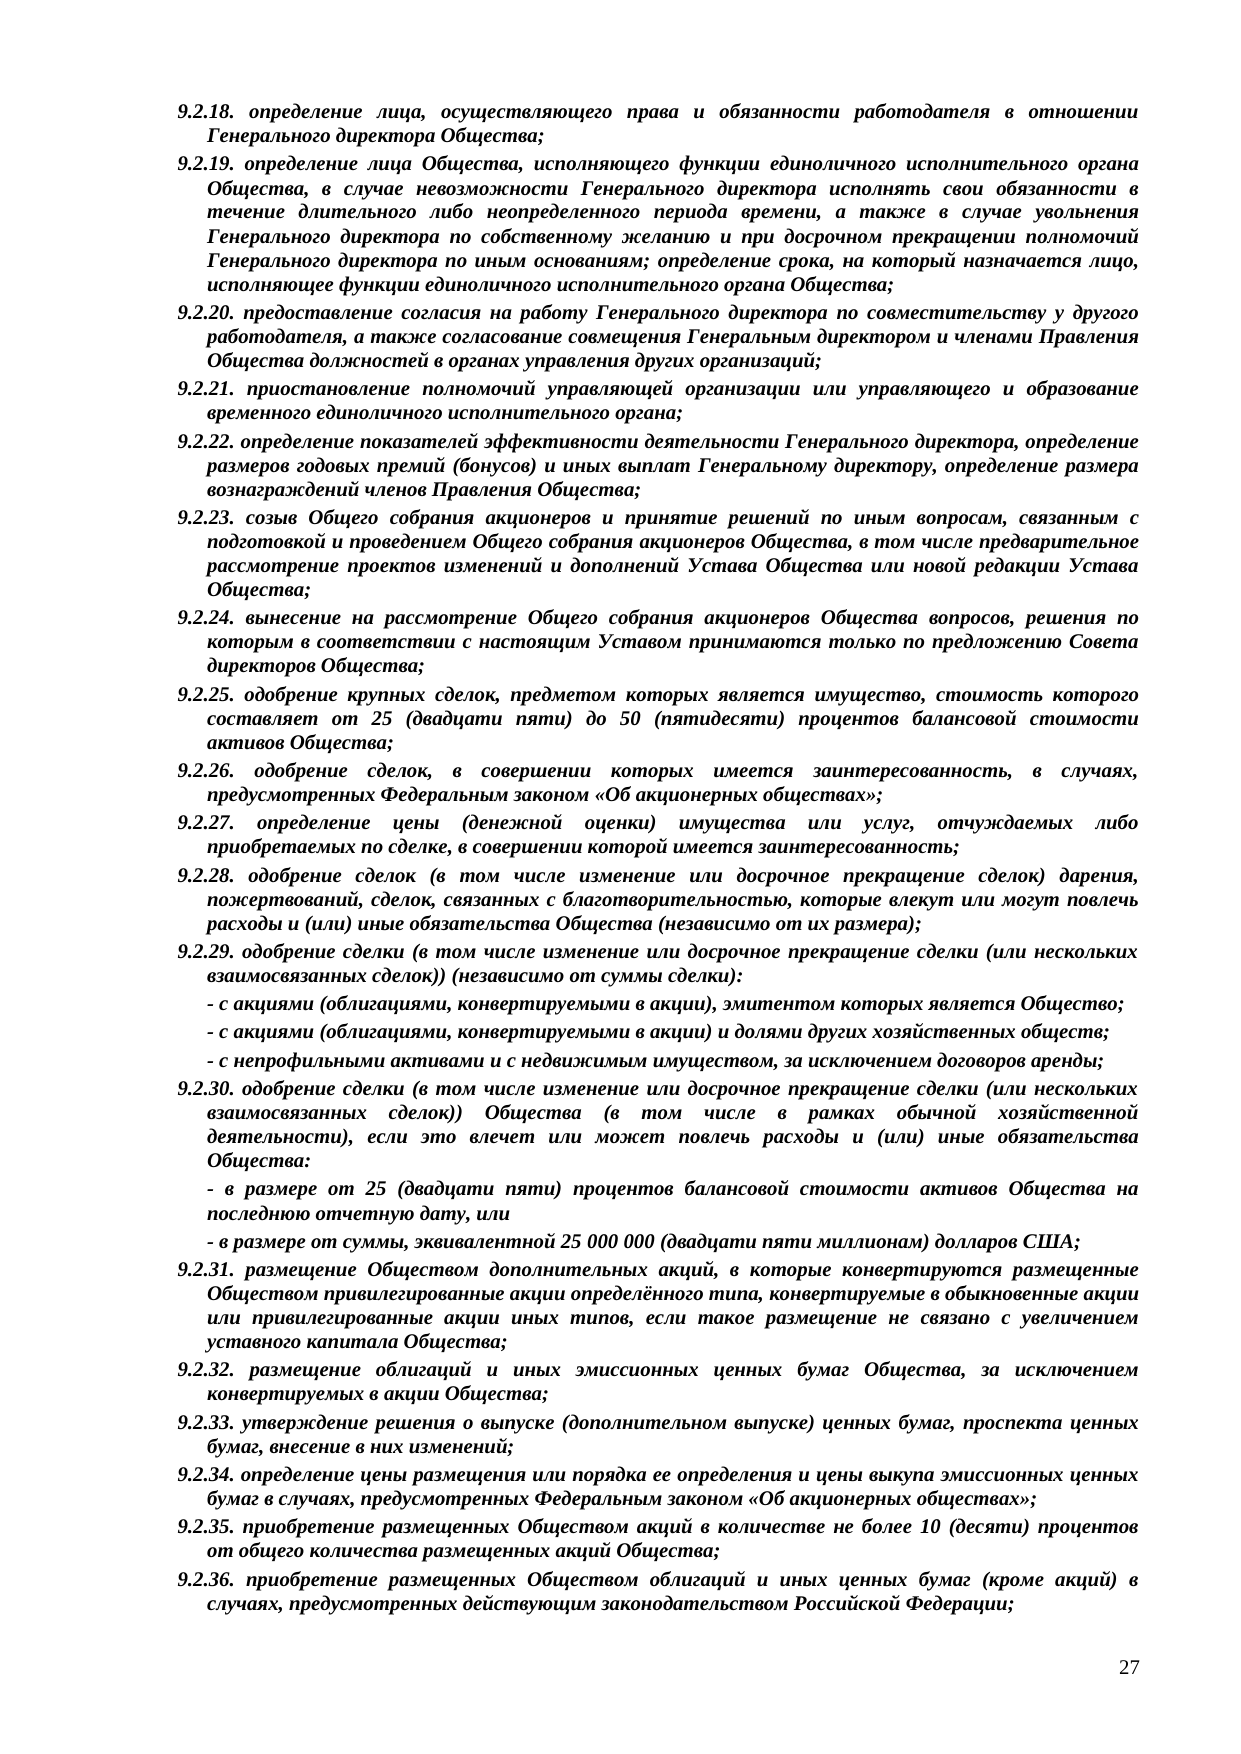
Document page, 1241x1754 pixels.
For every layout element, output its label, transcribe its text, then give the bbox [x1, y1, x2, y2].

text 9.2.33. утверждение решения о выпуске (дополнительном выпуске) ценных бумаг, проспекта ценных бумаг, внесение в них изменений; [177, 1409, 1140, 1458]
text 9.2.25. одобрение крупных сделок, предметом которых является имущество, стоимость которого составляет от 25 (двадцати пяти) до 50 (пятидесяти) процентов балансовой стоимости активов Общества; [177, 682, 1140, 754]
text 9.2.21. приостановление полномочий управляющей организации или управляющего и образование временного единоличного исполнительного органа; [177, 376, 1140, 424]
text 9.2.34. определение цены размещения или порядка ее определения и цены выкупа эмиссионных ценных бумаг в случаях, предусмотренных Федеральным законом «Об акционерных обществах»; [177, 1462, 1140, 1510]
text 9.2.23. созыв Общего собрания акционеров и принятие решений по иным вопросам, связанным с подготовкой и проведением Общего собрания акционеров Общества, в том числе предварительное рассмотрение проектов изменений и дополнений Устава Общества или новой редакции Устава Общества; [177, 505, 1140, 601]
text 9.2.19. определение лица Общества, исполняющего функции единоличного исполнительного органа Общества, в случае невозможности Генерального директора исполнять свои обязанности в течение длительного либо неопределенного периода времени, а также в случае увольнения Генерального директора по собственному желанию и при досрочном прекращении полномочий Генерального директора по иным основаниям; определение срока, на который назначается лицо, исполняющее функции единоличного исполнительного органа Общества; [177, 151, 1140, 296]
text 9.2.29. одобрение сделки (в том числе изменение или досрочное прекращение сделки (или нескольких взаимосвязанных сделок)) (независимо от суммы сделки): [177, 939, 1140, 987]
text 9.2.26. одобрение сделок, в совершении которых имеется заинтересованность, в случаях, предусмотренных Федеральным законом «Об акционерных обществах»; [177, 758, 1140, 806]
text 9.2.30. одобрение сделки (в том числе изменение или досрочное прекращение сделки (или нескольких взаимосвязанных сделок)) Общества (в том числе в рамках обычной хозяйственной деятельности), если это влечет или может повлечь расходы и (или) иные обязательства Общества: [177, 1076, 1140, 1172]
text - с акциями (облигациями, конвертируемыми в акции), эмитентом которых является Общество; [207, 991, 1140, 1015]
text 9.2.31. размещение Обществом дополнительных акций, в которые конвертируются размещенные Обществом привилегированные акции определённого типа, конвертируемые в обыкновенные акции или привилегированные акции иных типов, если такое размещение не связано с увеличением уставного капитала Общества; [177, 1257, 1140, 1353]
text - в размере от суммы, эквивалентной 25 000 000 (двадцати пяти миллионам) долларов США; [207, 1229, 1140, 1253]
text 9.2.36. приобретение размещенных Обществом облигаций и иных ценных бумаг (кроме акций) в случаях, предусмотренных действующим законодательством Российской Федерации; [177, 1566, 1140, 1614]
text - с непрофильными активами и с недвижимым имуществом, за исключением договоров аренды; [207, 1048, 1140, 1072]
text 9.2.24. вынесение на рассмотрение Общего собрания акционеров Общества вопросов, решения по которым в соответствии с настоящим Уставом принимаются только по предложению Совета директоров Общества; [177, 605, 1140, 677]
text 9.2.28. одобрение сделок (в том числе изменение или досрочное прекращение сделок) дарения, пожертвований, сделок, связанных с благотворительностью, которые влекут или могут повлечь расходы и (или) иные обязательства Общества (независимо от их размера); [177, 863, 1140, 935]
text 9.2.20. предоставление согласия на работу Генерального директора по совместительству у другого работодателя, а также согласование совмещения Генеральным директором и членами Правления Общества должностей в органах управления других организаций; [177, 300, 1140, 372]
text - в размере от 25 (двадцати пяти) процентов балансовой стоимости активов Общества на последнюю отчетную дату, или [207, 1176, 1140, 1224]
text 9.2.18. определение лица, осуществляющего права и обязанности работодателя в отношении Генерального директора Общества; [177, 99, 1140, 147]
text 9.2.32. размещение облигаций и иных эмиссионных ценных бумаг Общества, за исключением конвертируемых в акции Общества; [177, 1357, 1140, 1405]
text 9.2.27. определение цены (денежной оценки) имущества или услуг, отчуждаемых либо приобретаемых по сделке, в совершении которой имеется заинтересованность; [177, 810, 1140, 858]
text 9.2.35. приобретение размещенных Обществом акций в количестве не более 10 (десяти) процентов от общего количества размещенных акций Общества; [177, 1514, 1140, 1562]
text - с акциями (облигациями, конвертируемыми в акции) и долями других хозяйственных обществ; [207, 1019, 1140, 1043]
text 9.2.22. определение показателей эффективности деятельности Генерального директора, определение размеров годовых премий (бонусов) и иных выплат Генеральному директору, определение размера вознаграждений членов Правления Общества; [177, 428, 1140, 501]
